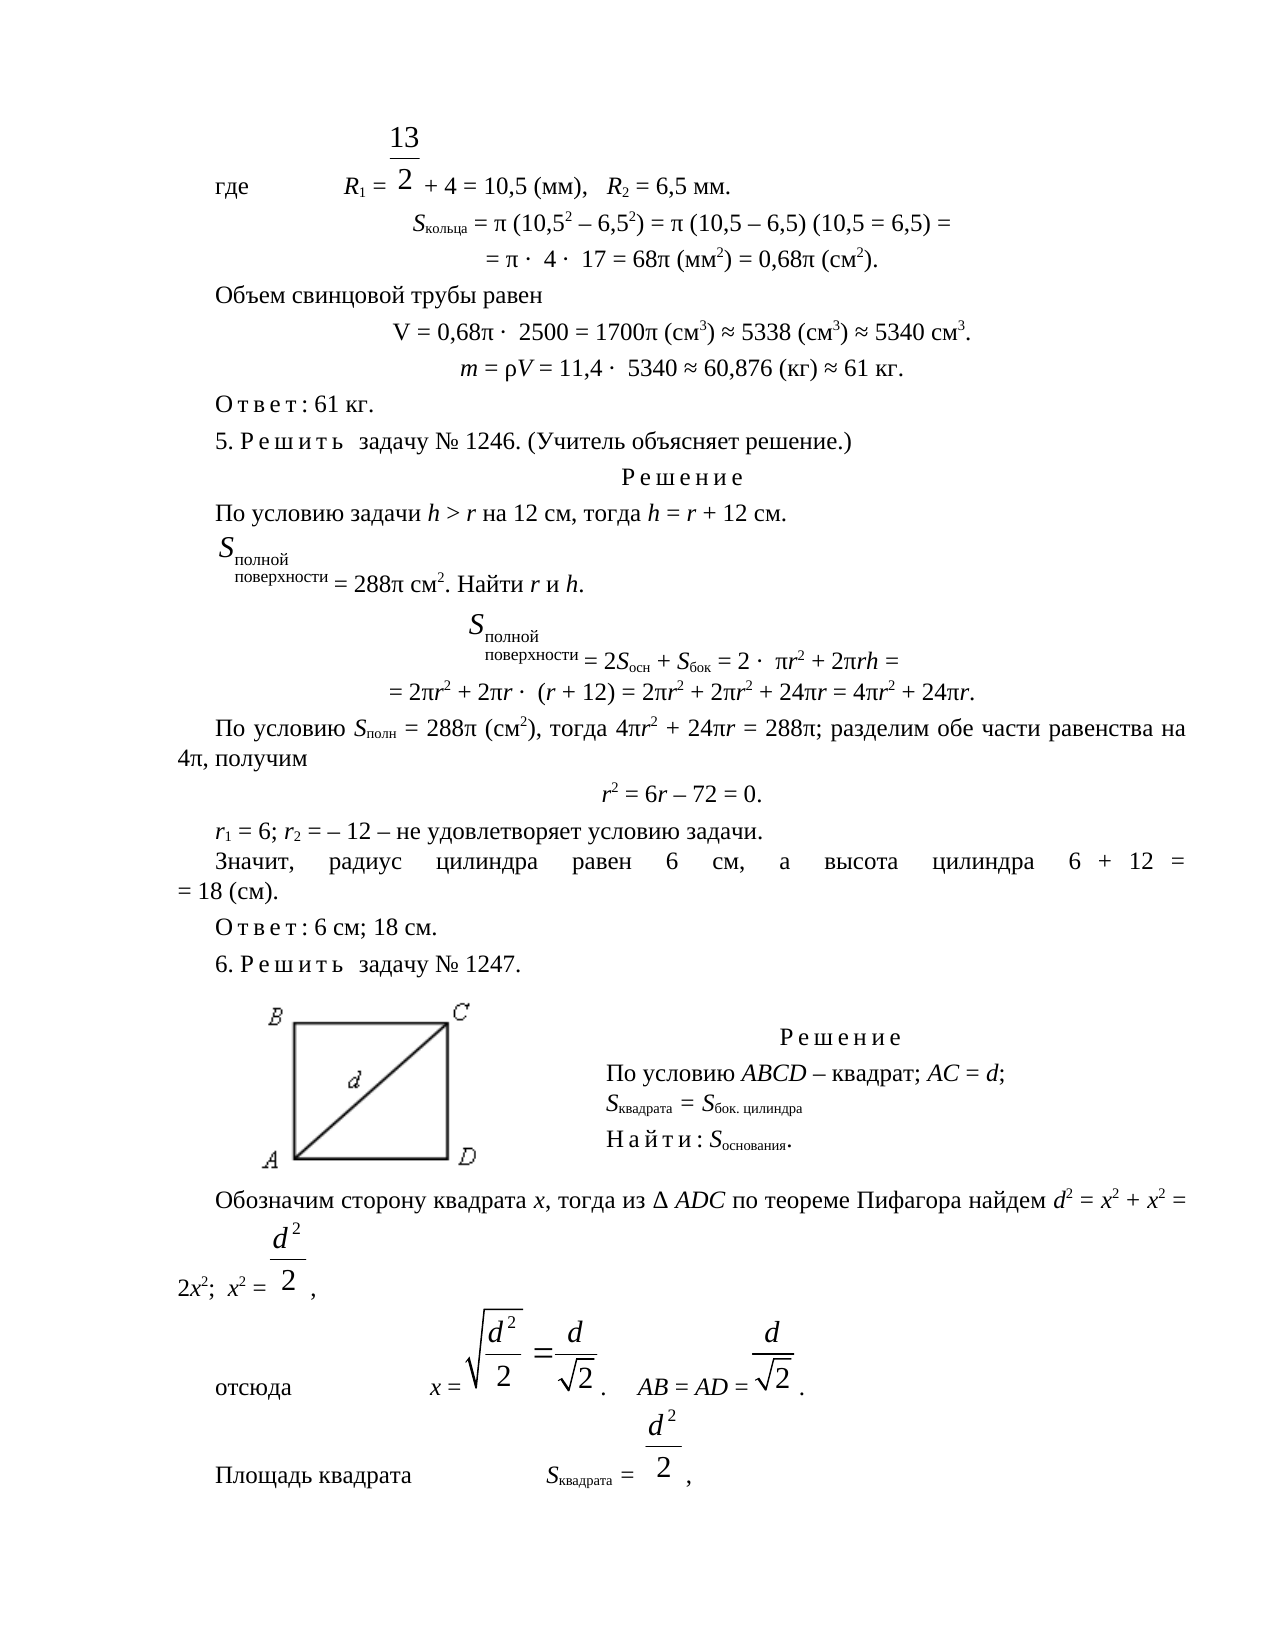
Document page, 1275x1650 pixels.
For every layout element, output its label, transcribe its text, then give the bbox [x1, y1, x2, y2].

text По условию Sполн = 288π (см2), тогда 4πr2 + 24πr = 288π; разделим обе части равенства на 4π, получим [177, 713, 1186, 772]
picture [256, 994, 487, 1181]
text Sкольца = π (10,52 – 6,52) = π (10,5 – 6,5) (10,5 = 6,5) = [177, 208, 1186, 236]
text Обозначим сторону квадрата х, тогда из Δ АDС по теореме Пифагора найдем d2 = x2 + x2 = 2x2; x2 =, [177, 1185, 1186, 1302]
text r2 = 6r – 72 = 0. [177, 779, 1186, 808]
text Площадь квадрата Sквадрата = , [177, 1402, 1186, 1488]
text 5. Решить задачу № 1246. (Учитель объясняет решение.) [177, 426, 1186, 454]
text = 2πr2 + 2πr ∙ (r + 12) = 2πr2 + 2πr2 + 24πr = 4πr2 + 24πr. [177, 677, 1186, 705]
text Ответ: 6 см; 18 см. [177, 912, 1186, 941]
text = 2Sосн + Sбок = 2 ∙ πr2 + 2πrh = [177, 606, 1186, 675]
text Ответ: 61 кг. [177, 389, 1186, 418]
text Решение [177, 462, 1186, 491]
text = 288π см2. Найти r и h. [177, 529, 1186, 598]
text отсюда x =. AB = AD =. [177, 1303, 1186, 1401]
text По условию задачи h > r на 12 см, тогда h = r + 12 см. [177, 498, 1186, 527]
table_header [177, 991, 565, 1185]
text = π ∙ 4 ∙ 17 = 68π (мм2) = 0,68π (см2). [177, 244, 1186, 273]
text r1 = 6; r2 = – 12 – не удовлетворяет условию задачи. [177, 816, 1186, 844]
text 6. Решить задачу № 1247. [177, 949, 1186, 977]
text m = ρV = 11,4 ∙ 5340 ≈ 60,876 (кг) ≈ 61 кг. [177, 353, 1186, 382]
text Значит, радиус цилиндра равен 6 см, а высота цилиндра 6 + 12 = = 18 (см). [177, 846, 1186, 905]
text Объем свинцовой трубы равен [177, 280, 1186, 309]
table_header Решение По условию АВСD – квадрат; АС = d; Sквадрата = Sбок. цилиндра Найти: Sоснования. [565, 991, 1115, 1185]
text V = 0,68π ∙ 2500 = 1700π (см3) ≈ 5338 (см3) ≈ 5340 см3. [177, 317, 1186, 346]
text где R1 =+ 4 = 10,5 (мм), R2 = 6,5 мм. [177, 118, 1186, 200]
